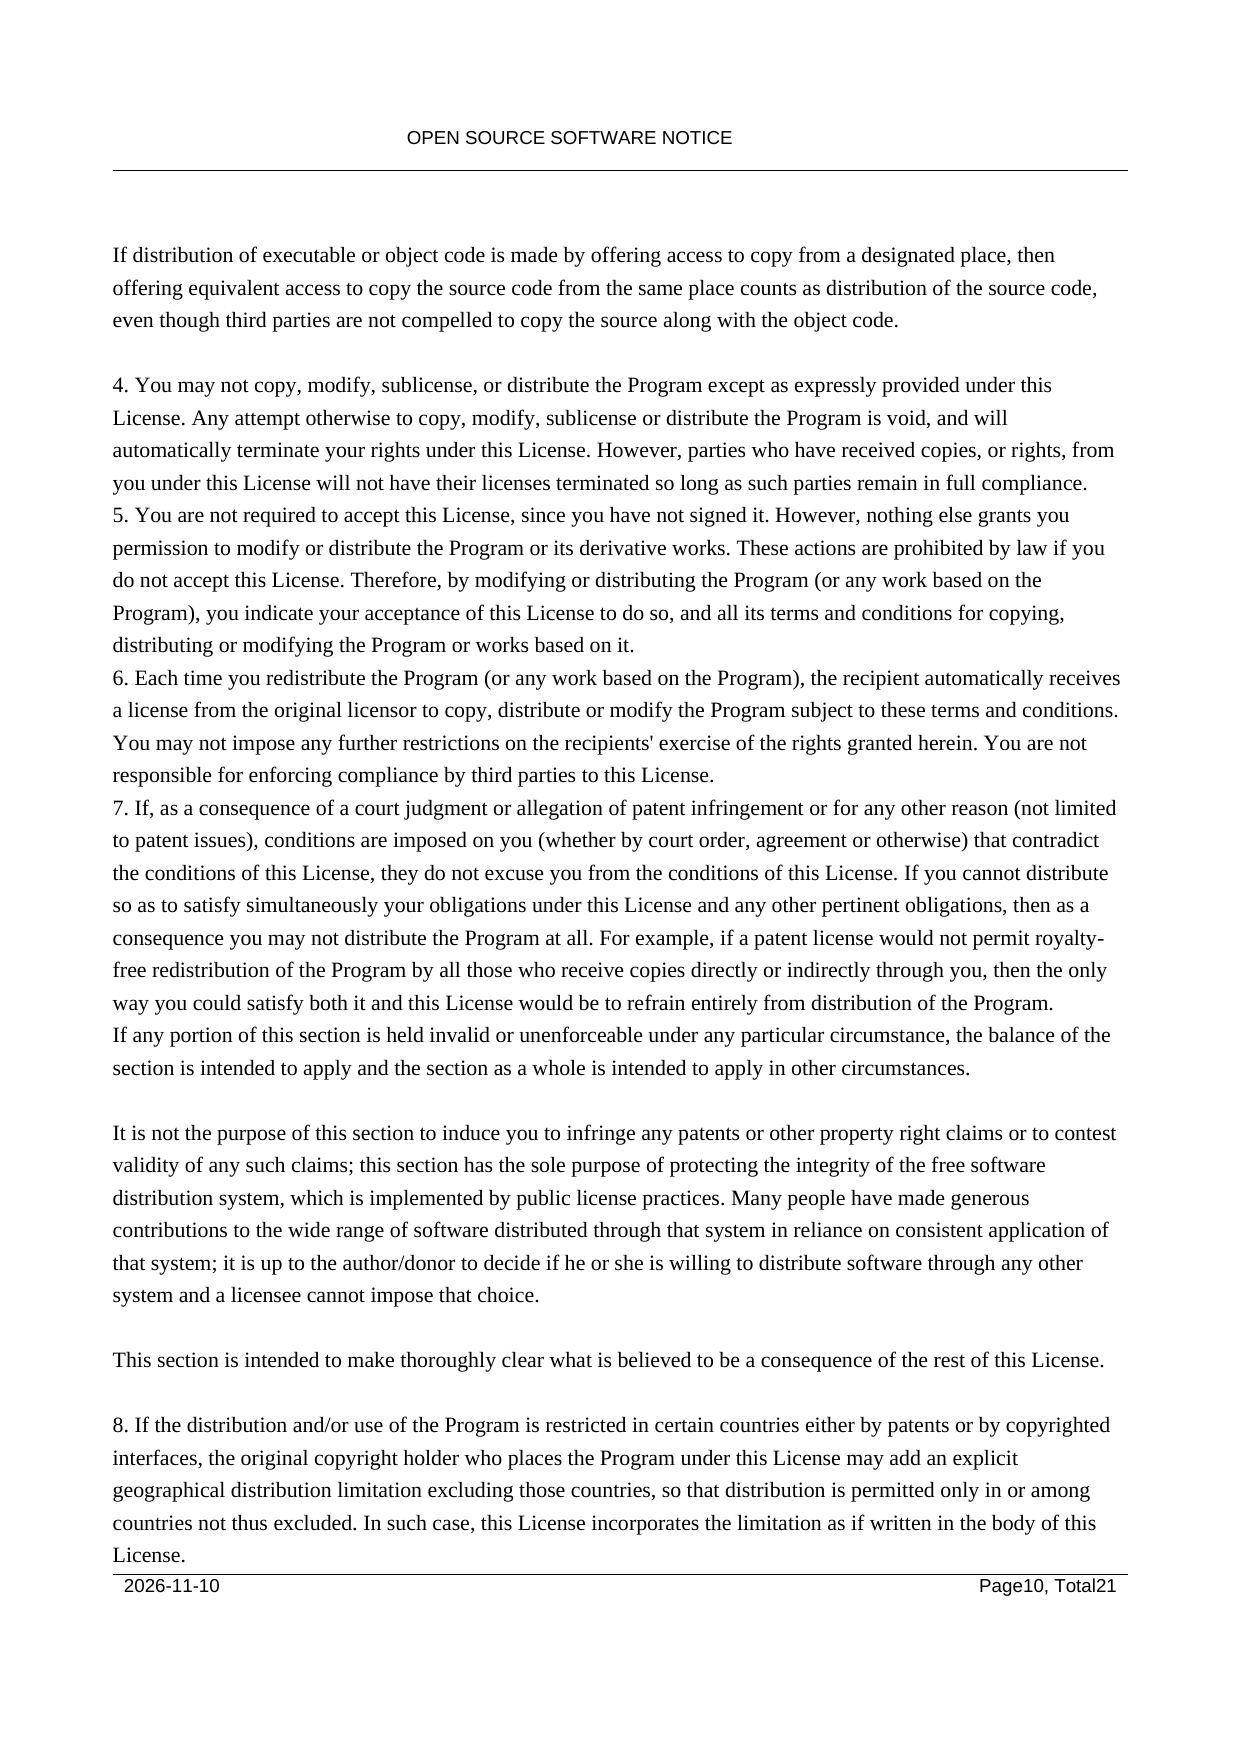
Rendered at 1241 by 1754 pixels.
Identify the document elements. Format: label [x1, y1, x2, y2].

text [112, 206, 1128, 1571]
